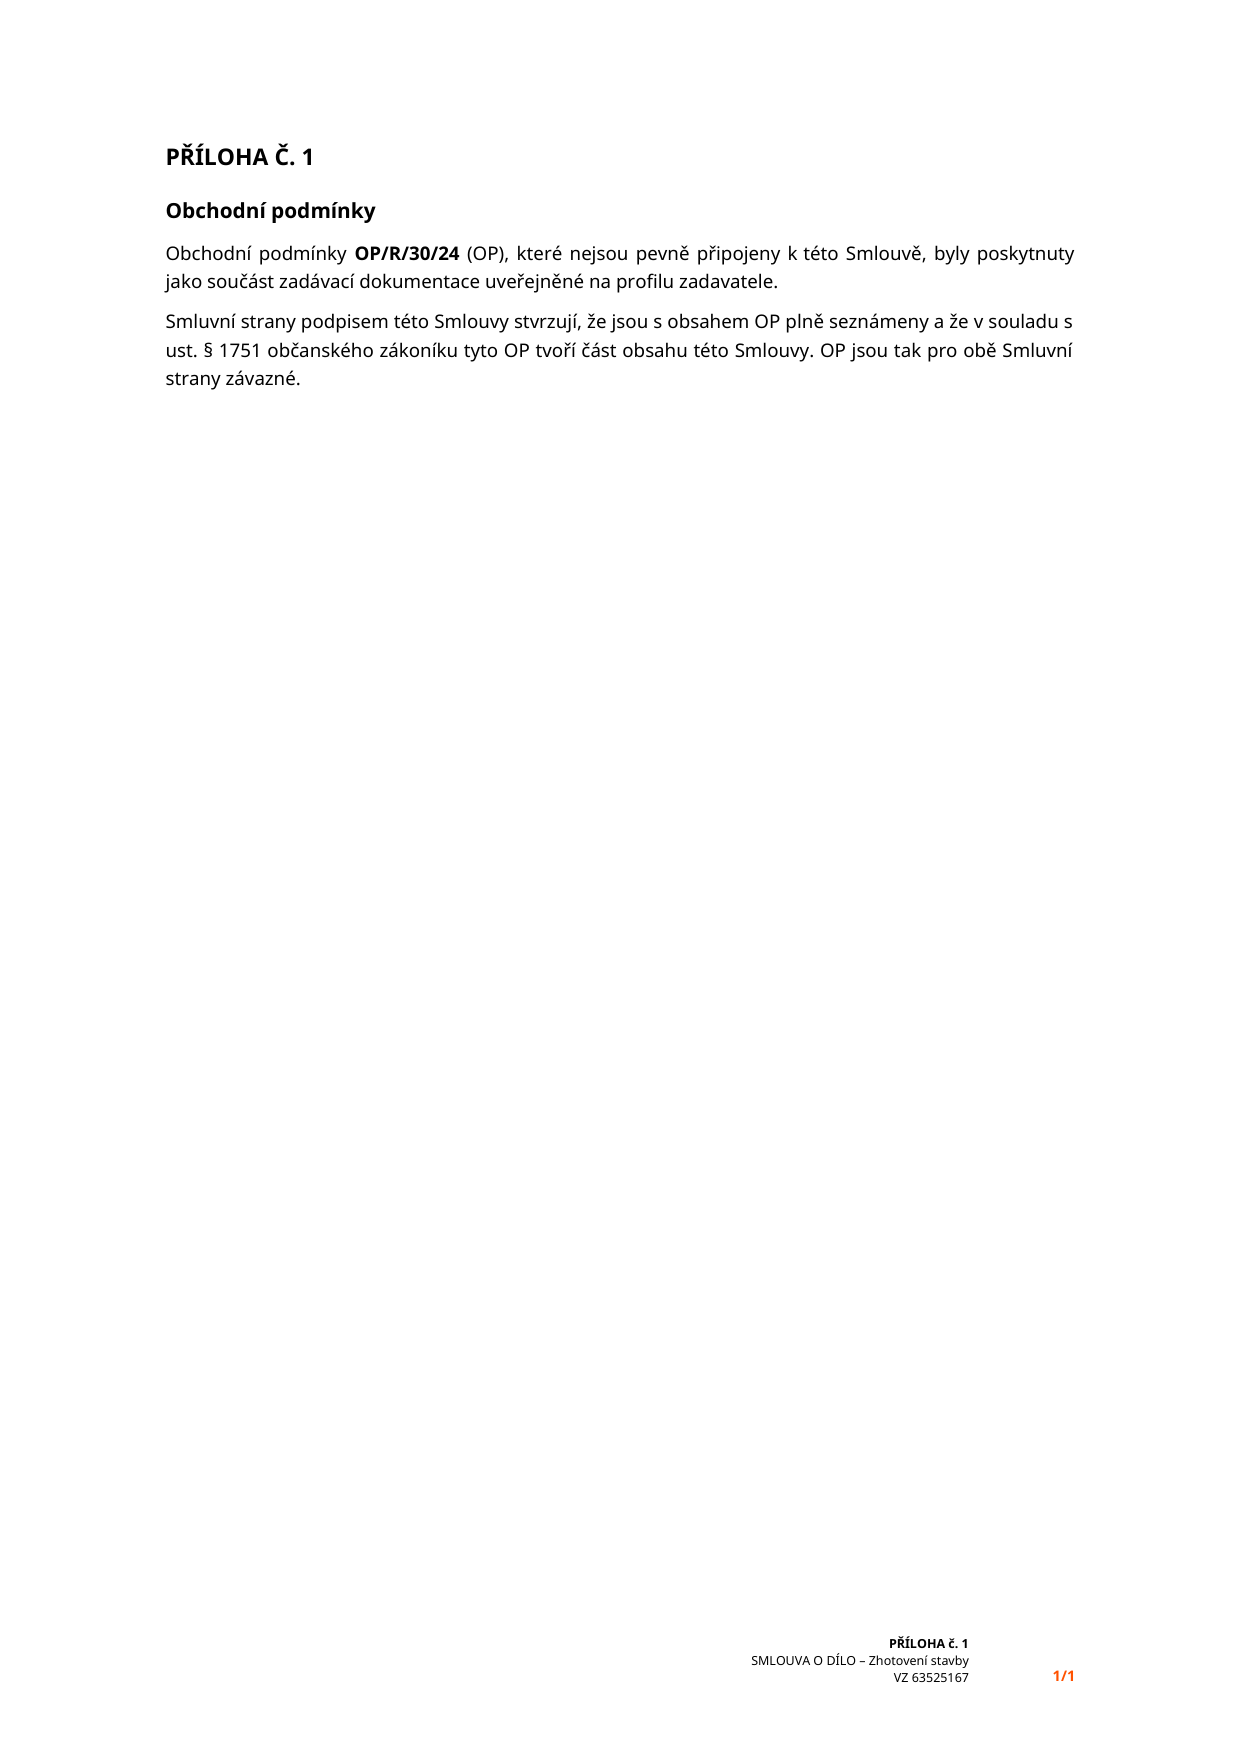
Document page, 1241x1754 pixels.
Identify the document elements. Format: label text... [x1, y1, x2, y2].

text Příloha č. 1 [165, 141, 1075, 173]
text Obchodní podmínky [165, 197, 1075, 225]
text Smluvní strany podpisem této Smlouvy stvrzují, že jsou s obsahem OP plně seznámeny a že v souladu s ust. § 1751 občanského zákoníku tyto OP tvoří část obsahu této Smlouvy. OP jsou tak pro obě Smluvní strany závazné. [165, 309, 1075, 390]
text Obchodní podmínky OP/R/30/24 (OP), které nejsou pevně připojeny k této Smlouvě, byly poskytnuty jako součást zadávací dokumentace uveřejněné na profilu zadavatele. [165, 240, 1075, 294]
